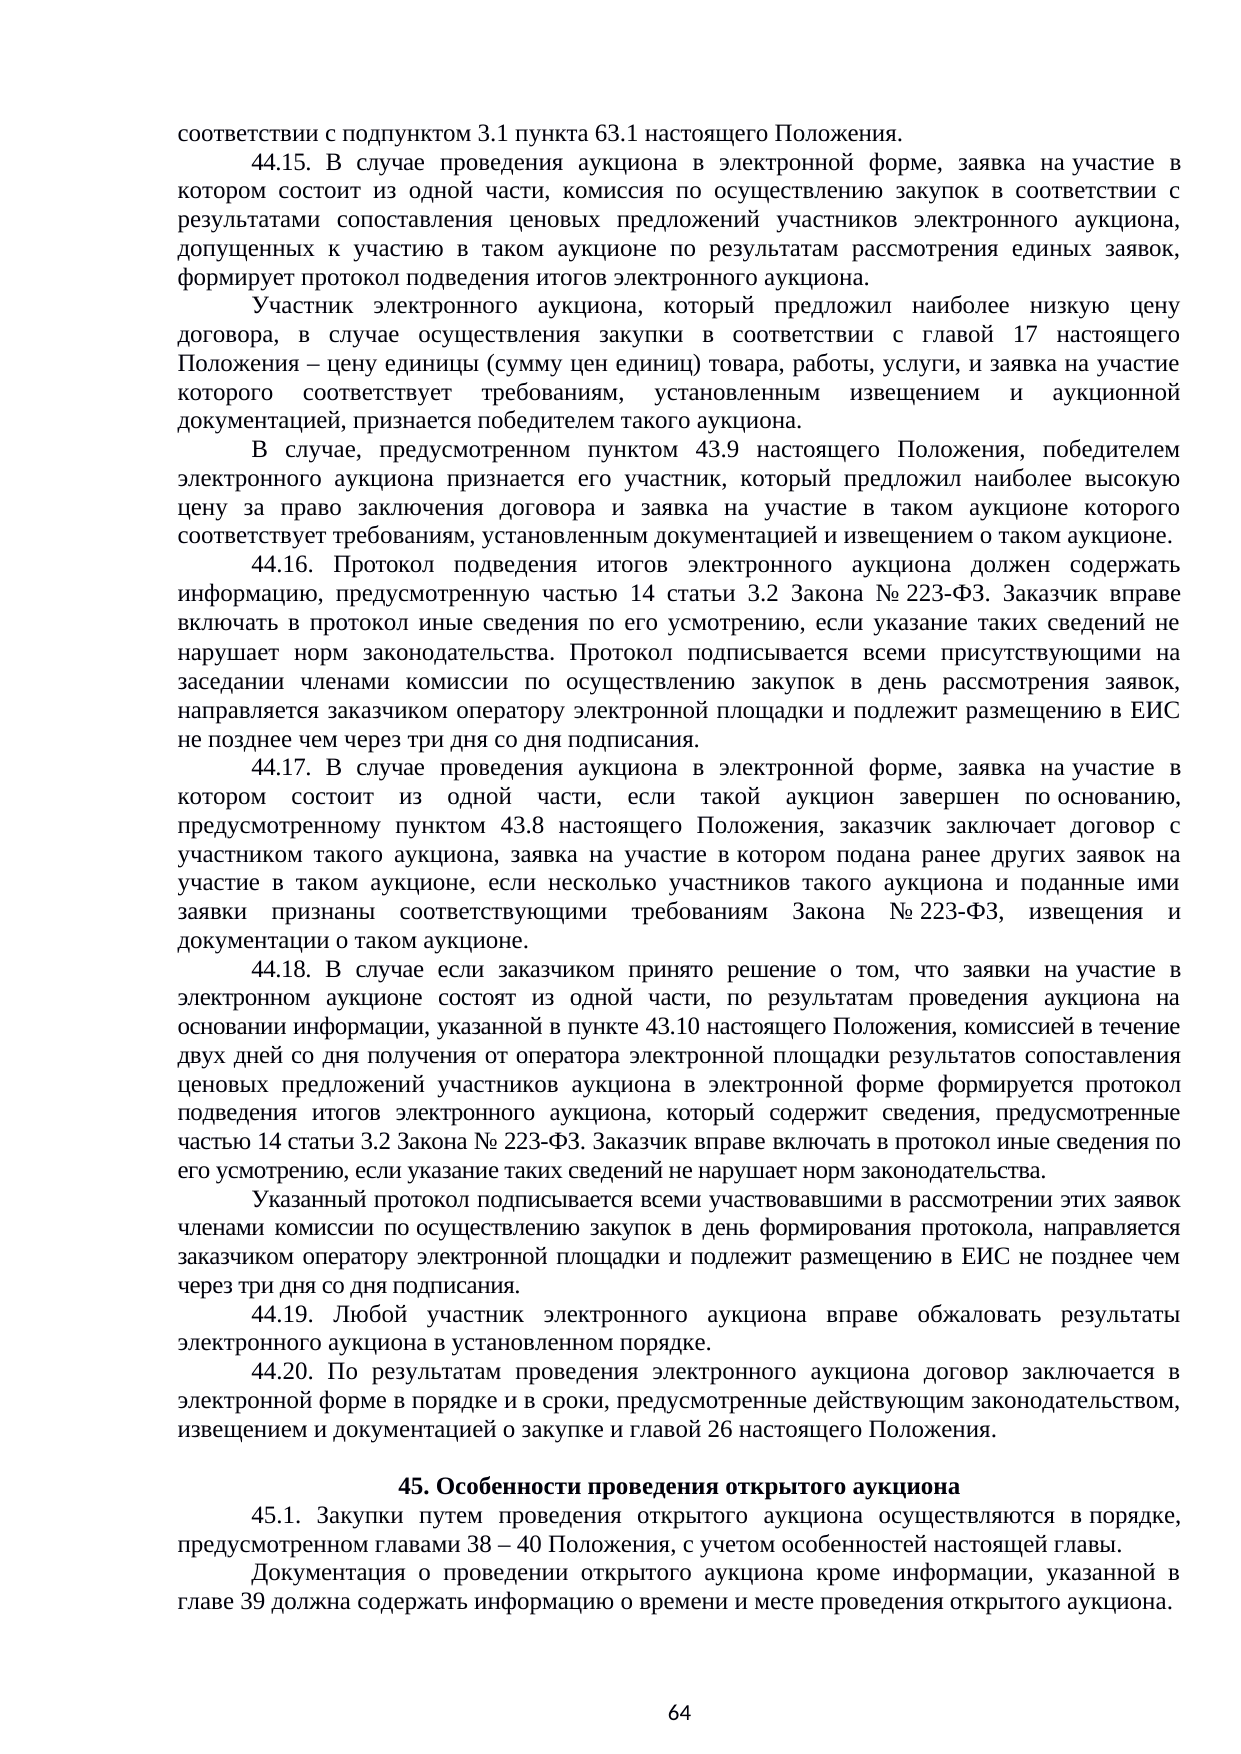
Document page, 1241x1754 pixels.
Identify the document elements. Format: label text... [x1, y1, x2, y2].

text 44.19. Любой участник электронного аукциона вправе обжаловать результаты электронного аукциона в установленном порядке. [177, 1299, 1181, 1356]
text Участник электронного аукциона, который предложил наиболее низкую цену договора, в случае осуществления закупки в соответствии с главой 17 настоящего Положения – цену единицы (сумму цен единиц) товара, работы, услуги, и заявка на участие которого соответствует требованиям, установленным извещением и аукционной документацией, признается победителем такого аукциона. [177, 291, 1181, 434]
subtitle 45. Особенности проведения открытого аукциона [177, 1471, 1181, 1500]
text 45.1. Закупки путем проведения открытого аукциона осуществляются в порядке, предусмотренном главами 38 – 40 Положения, с учетом особенностей настоящей главы. [177, 1500, 1181, 1557]
text 44.18. В случае если заказчиком принято решение о том, что заявки на участие в электронном аукционе состоят из одной части, по результатам проведения аукциона на основании информации, указанной в пункте 43.10 настоящего Положения, комиссией в течение двух дней со дня получения от оператора электронной площадки результатов сопоставления ценовых предложений участников аукциона в электронной форме формируется протокол подведения итогов электронного аукциона, который содержит сведения, предусмотренные частью 14 статьи 3.2 Закона № 223-ФЗ. Заказчик вправе включать в протокол иные сведения по его усмотрению, если указание таких сведений не нарушает норм законодательства. [177, 954, 1181, 1184]
text В случае, предусмотренном пунктом 43.9 настоящего Положения, победителем электронного аукциона признается его участник, который предложил наиболее высокую цену за право заключения договора и заявка на участие в таком аукционе которого соответствует требованиям, установленным документацией и извещением о таком аукционе. [177, 434, 1181, 549]
text Документация о проведении открытого аукциона кроме информации, указанной в главе 39 должна содержать информацию о времени и месте проведения открытого аукциона. [177, 1557, 1181, 1615]
list 44.20. По результатам проведения электронного аукциона договор заключается в электронной форме в порядке и в сроки, предусмотренные действующим законодательством, извещением и документацией о закупке и главой 26 настоящего Положения. [177, 1356, 1181, 1442]
text 44.17. В случае проведения аукциона в электронной форме, заявка на участие в котором состоит из одной части, если такой аукцион завершен по основанию, предусмотренному пунктом 43.8 настоящего Положения, заказчик заключает договор с участником такого аукциона, заявка на участие в котором подана ранее других заявок на участие в таком аукционе, если несколько участников такого аукциона и поданные ими заявки признаны соответствующими требованиям Закона № 223-ФЗ, извещения и документации о таком аукционе. [177, 752, 1181, 954]
text 44.16. Протокол подведения итогов электронного аукциона должен содержать информацию, предусмотренную частью 14 статьи 3.2 Закона № 223-ФЗ. Заказчик вправе включать в протокол иные сведения по его усмотрению, если указание таких сведений не нарушает норм законодательства. Протокол подписывается всеми присутствующими на заседании членами комиссии по осуществлению закупок в день рассмотрения заявок, направляется заказчиком оператору электронной площадки и подлежит размещению в ЕИС не позднее чем через три дня со дня подписания. [177, 549, 1181, 752]
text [177, 118, 1181, 147]
text 44.15. В случае проведения аукциона в электронной форме, заявка на участие в котором состоит из одной части, комиссия по осуществлению закупок в соответствии с результатами сопоставления ценовых предложений участников электронного аукциона, допущенных к участию в таком аукционе по результатам рассмотрения единых заявок, формирует протокол подведения итогов электронного аукциона. [177, 147, 1181, 291]
text Указанный протокол подписывается всеми участвовавшими в рассмотрении этих заявок членами комиссии по осуществлению закупок в день формирования протокола, направляется заказчиком оператору электронной площадки и подлежит размещению в ЕИС не позднее чем через три дня со дня подписания. [177, 1184, 1181, 1299]
